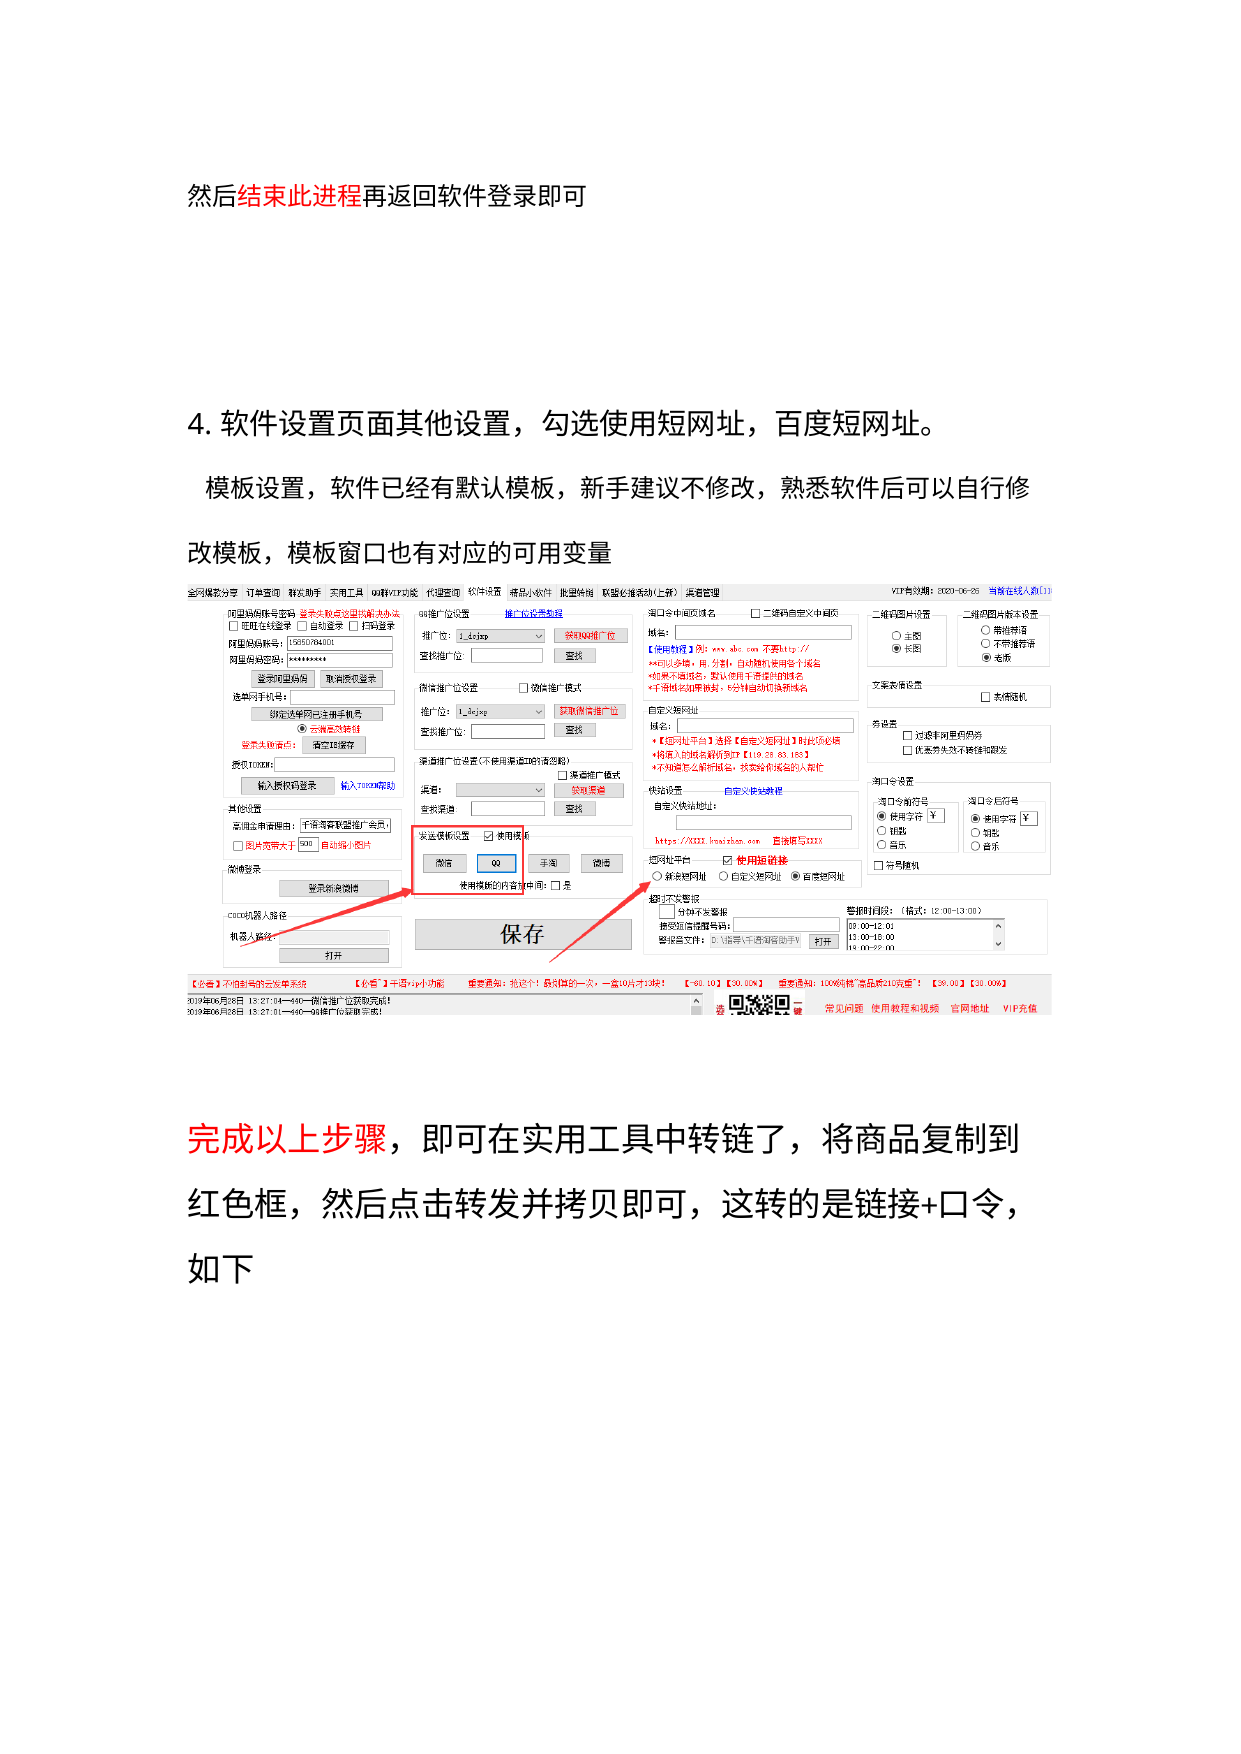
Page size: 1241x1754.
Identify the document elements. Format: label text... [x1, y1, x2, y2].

list 完成以上步骤，即可在实用工具中转链了，将商品复制到红色框，然后点击转发并拷贝即可，这转的是链接+口令，如下 [187, 1104, 1053, 1299]
list 软件设置页面其他设置，勾选使用短网址，百度短网址。 [187, 389, 1053, 454]
picture [187, 584, 1052, 1015]
list 模板设置，软件已经有默认模板，新手建议不修改，熟悉软件后可以自行修改模板，模板窗口也有对应的可用变量 [187, 454, 1053, 584]
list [187, 162, 1053, 227]
